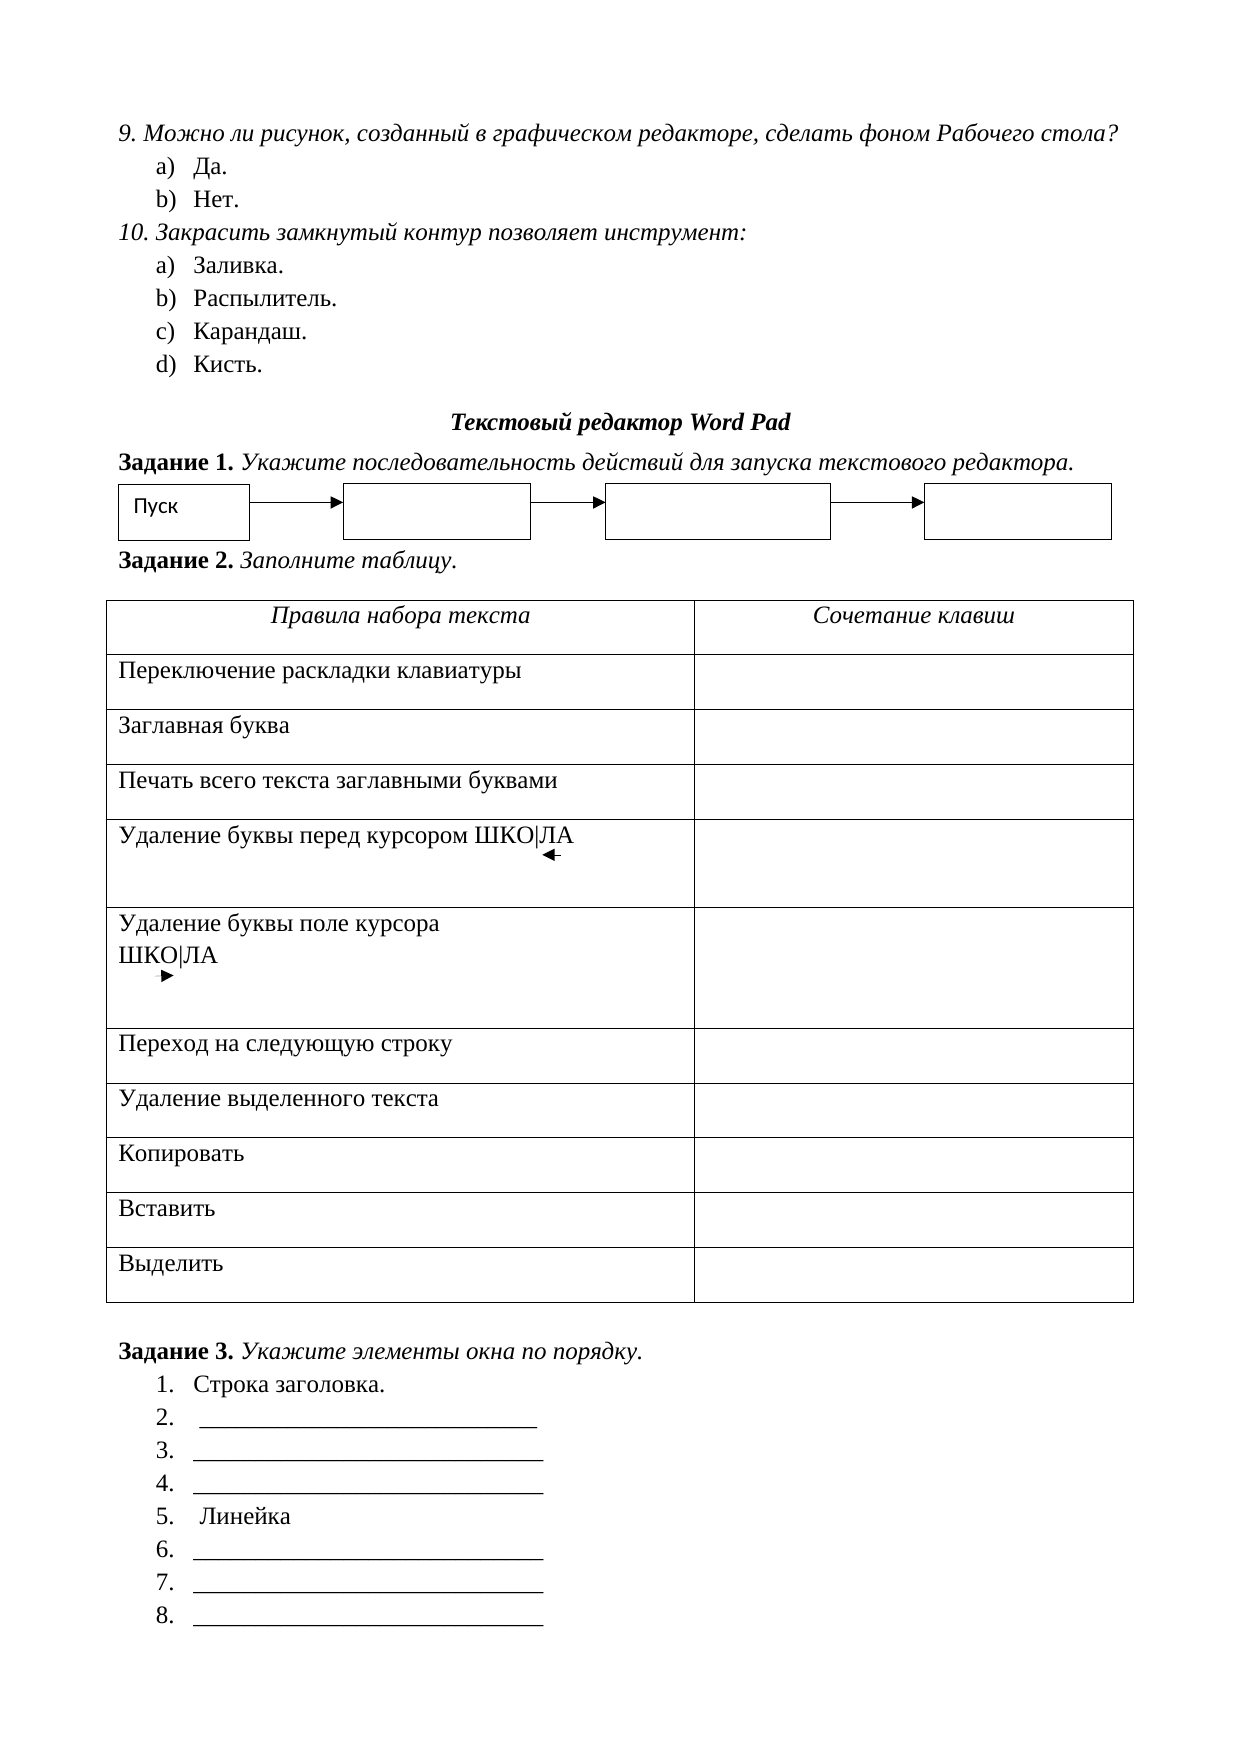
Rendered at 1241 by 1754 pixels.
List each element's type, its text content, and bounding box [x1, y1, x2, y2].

text Задание 2. Заполните таблицу. [118, 546, 1122, 574]
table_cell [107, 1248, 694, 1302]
list ___________________________ [156, 1402, 1122, 1431]
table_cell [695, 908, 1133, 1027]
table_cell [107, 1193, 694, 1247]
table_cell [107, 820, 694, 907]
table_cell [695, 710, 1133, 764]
list Кисть. [156, 349, 1122, 378]
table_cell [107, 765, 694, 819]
list ____________________________ [156, 1435, 1122, 1464]
text 9. Можно ли рисунок, созданный в графическом редакторе, сделать фоном Рабочего стола? [118, 118, 1122, 147]
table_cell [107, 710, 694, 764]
subtitle Текстовый редактор Word Pad [118, 407, 1122, 436]
list ____________________________ [156, 1567, 1122, 1596]
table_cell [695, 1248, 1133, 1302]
text Задание 3. Укажите элементы окна по порядку. [118, 1336, 1122, 1365]
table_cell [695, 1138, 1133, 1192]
list ____________________________ [156, 1600, 1122, 1629]
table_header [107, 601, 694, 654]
list Да. [156, 151, 1122, 180]
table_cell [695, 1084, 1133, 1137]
list Строка заголовка. [156, 1369, 1122, 1398]
list Нет. [156, 184, 1122, 213]
list ____________________________ [156, 1534, 1122, 1563]
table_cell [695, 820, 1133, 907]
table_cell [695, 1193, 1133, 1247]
list Карандаш. [156, 316, 1122, 345]
list Распылитель. [156, 283, 1122, 312]
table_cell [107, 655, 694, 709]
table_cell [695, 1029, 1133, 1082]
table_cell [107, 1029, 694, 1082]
text Задание 1. Укажите последовательность действий для запуска текстового редактора. [118, 447, 1122, 475]
list Заливка. [156, 250, 1122, 279]
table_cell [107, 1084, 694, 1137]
list ____________________________ [156, 1468, 1122, 1497]
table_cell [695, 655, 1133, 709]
list Линейка [156, 1501, 1122, 1530]
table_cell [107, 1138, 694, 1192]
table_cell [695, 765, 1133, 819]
text 10. Закрасить замкнутый контур позволяет инструмент: [118, 217, 1122, 246]
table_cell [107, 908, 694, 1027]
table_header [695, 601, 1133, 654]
